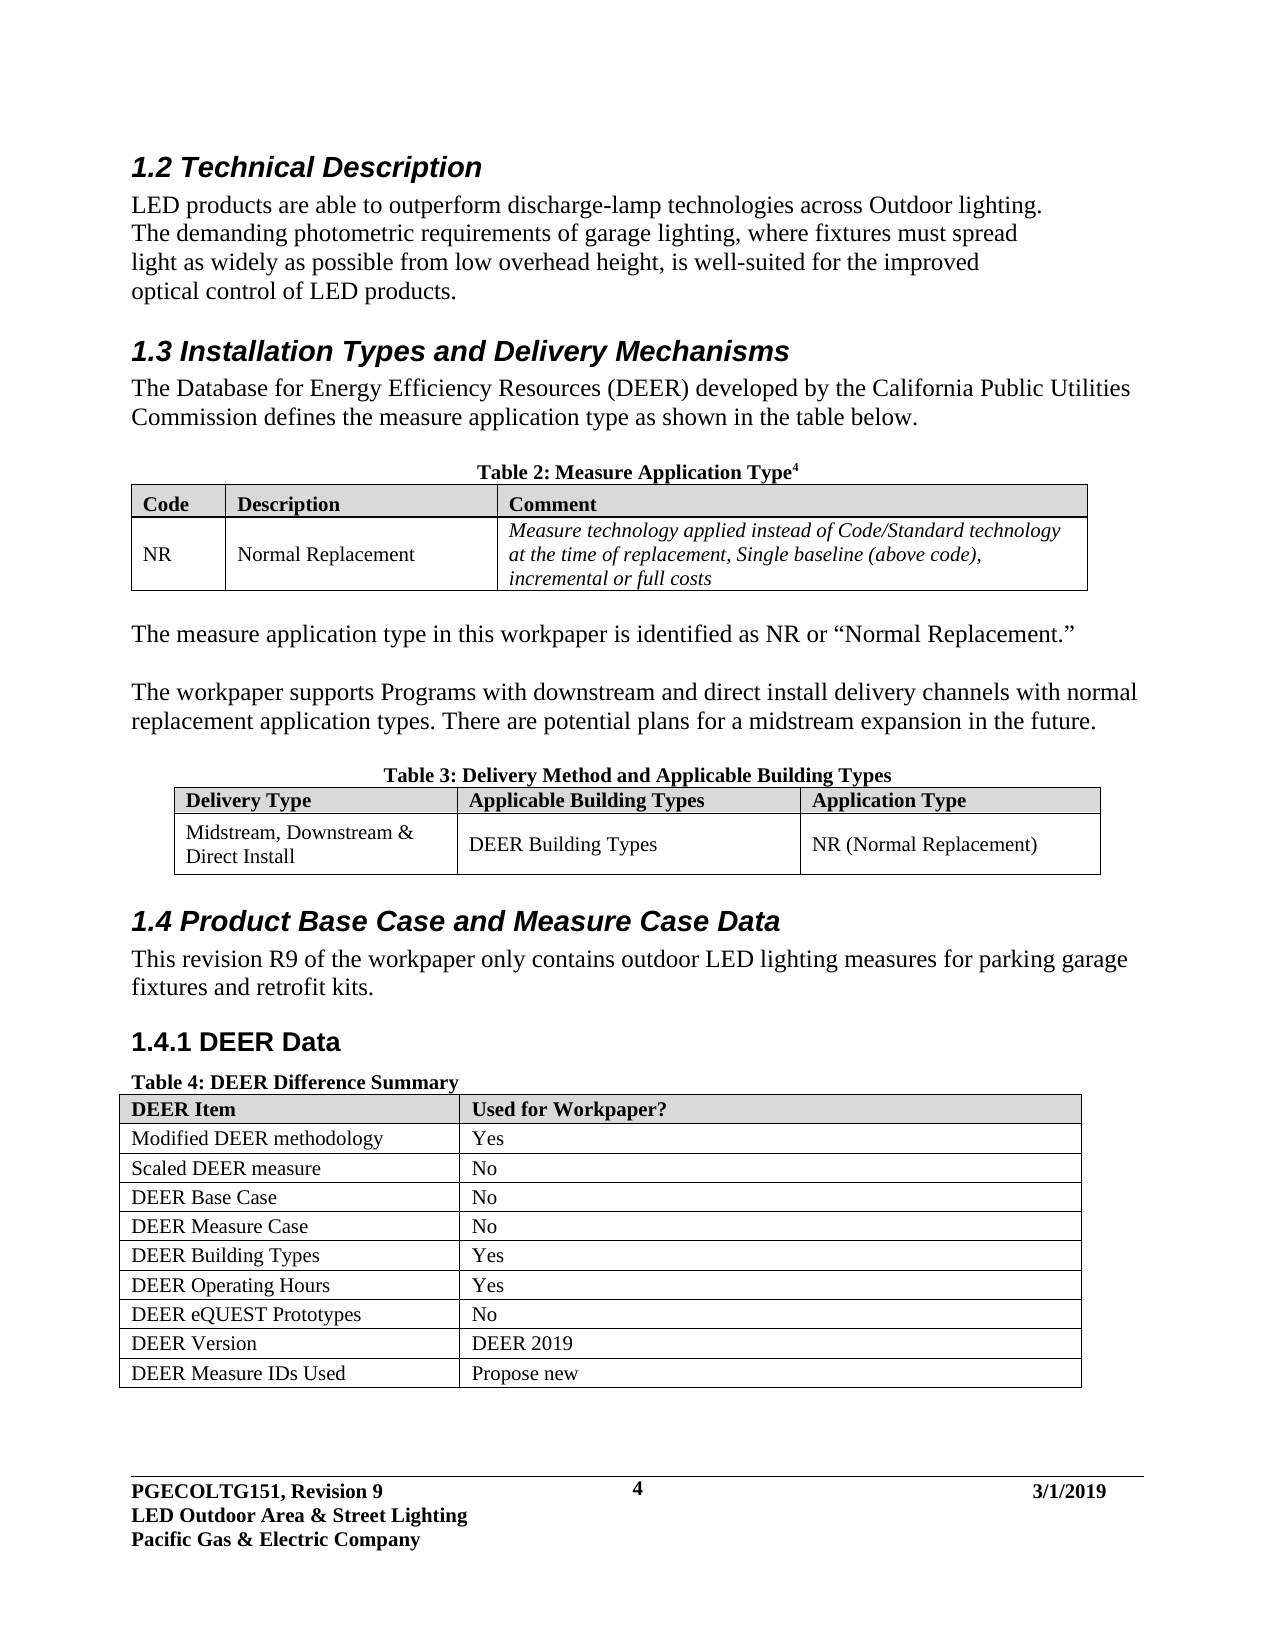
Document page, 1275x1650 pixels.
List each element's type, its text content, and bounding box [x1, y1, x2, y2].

text The Database for Energy Efficiency Resources (DEER) developed by the California Public Utilities Commission defines the measure application type as shown in the table below. [131, 373, 1144, 431]
table_header Code [132, 485, 225, 516]
table_cell Yes [460, 1271, 1081, 1299]
table_cell Propose new [460, 1359, 1081, 1387]
table_cell No [460, 1212, 1081, 1240]
table_header Comment [498, 485, 1087, 516]
table_cell NR (Normal Replacement) [801, 814, 1100, 874]
table_cell Measure technology applied instead of Code/Standard technology at the time of replacement, Single baseline (above code), incremental or full costs [498, 518, 1087, 590]
table_header DEER Item [120, 1095, 459, 1123]
table_cell DEER Version [120, 1329, 459, 1357]
table_cell DEER Building Types [458, 814, 800, 874]
table_cell DEER Base Case [120, 1183, 459, 1211]
subtitle 1.4.1 DEER Data [131, 1026, 1144, 1057]
table_cell DEER Building Types [120, 1241, 459, 1269]
text The workpaper supports Programs with downstream and direct install delivery channels with normal replacement application types. There are potential plans for a midstream expansion in the future. [131, 677, 1144, 734]
table_header Application Type [801, 788, 1100, 812]
text LED products are able to outperform discharge-lamp technologies across Outdoor lighting. The demanding photometric requirements of garage lighting, where fixtures must spread light as widely as possible from low overhead height, is well-suited for the improved optical control of LED products. [131, 190, 1050, 305]
table_cell Normal Replacement [226, 518, 497, 590]
table_cell Midstream, Downstream & Direct Install [175, 814, 457, 874]
subtitle 1.4 Product Base Case and Measure Case Data [131, 904, 1144, 937]
table_cell Yes [460, 1241, 1081, 1269]
table_cell DEER eQUEST Prototypes [120, 1300, 459, 1328]
table_cell NR [132, 518, 225, 590]
table_cell DEER Measure Case [120, 1212, 459, 1240]
table_cell No [460, 1154, 1081, 1182]
table_cell DEER 2019 [460, 1329, 1081, 1357]
table_header Used for Workpaper? [460, 1095, 1081, 1123]
table_cell No [460, 1300, 1081, 1328]
text The measure application type in this workpaper is identified as NR or “Normal Replacement.” [131, 619, 1144, 648]
subtitle 1.2 Technical Description [131, 150, 1144, 183]
table_header Delivery Type [175, 788, 457, 812]
table_cell Modified DEER methodology [120, 1124, 459, 1152]
table_cell DEER Measure IDs Used [120, 1359, 459, 1387]
table_header Description [226, 485, 497, 516]
table_cell No [460, 1183, 1081, 1211]
table_cell Scaled DEER measure [120, 1154, 459, 1182]
subtitle 1.3 Installation Types and Delivery Mechanisms [131, 333, 1144, 367]
table_cell DEER Operating Hours [120, 1271, 459, 1299]
table_header Applicable Building Types [458, 788, 800, 812]
table_cell Yes [460, 1124, 1081, 1152]
text This revision R9 of the workpaper only contains outdoor LED lighting measures for parking garage fixtures and retrofit kits. [131, 944, 1144, 1001]
